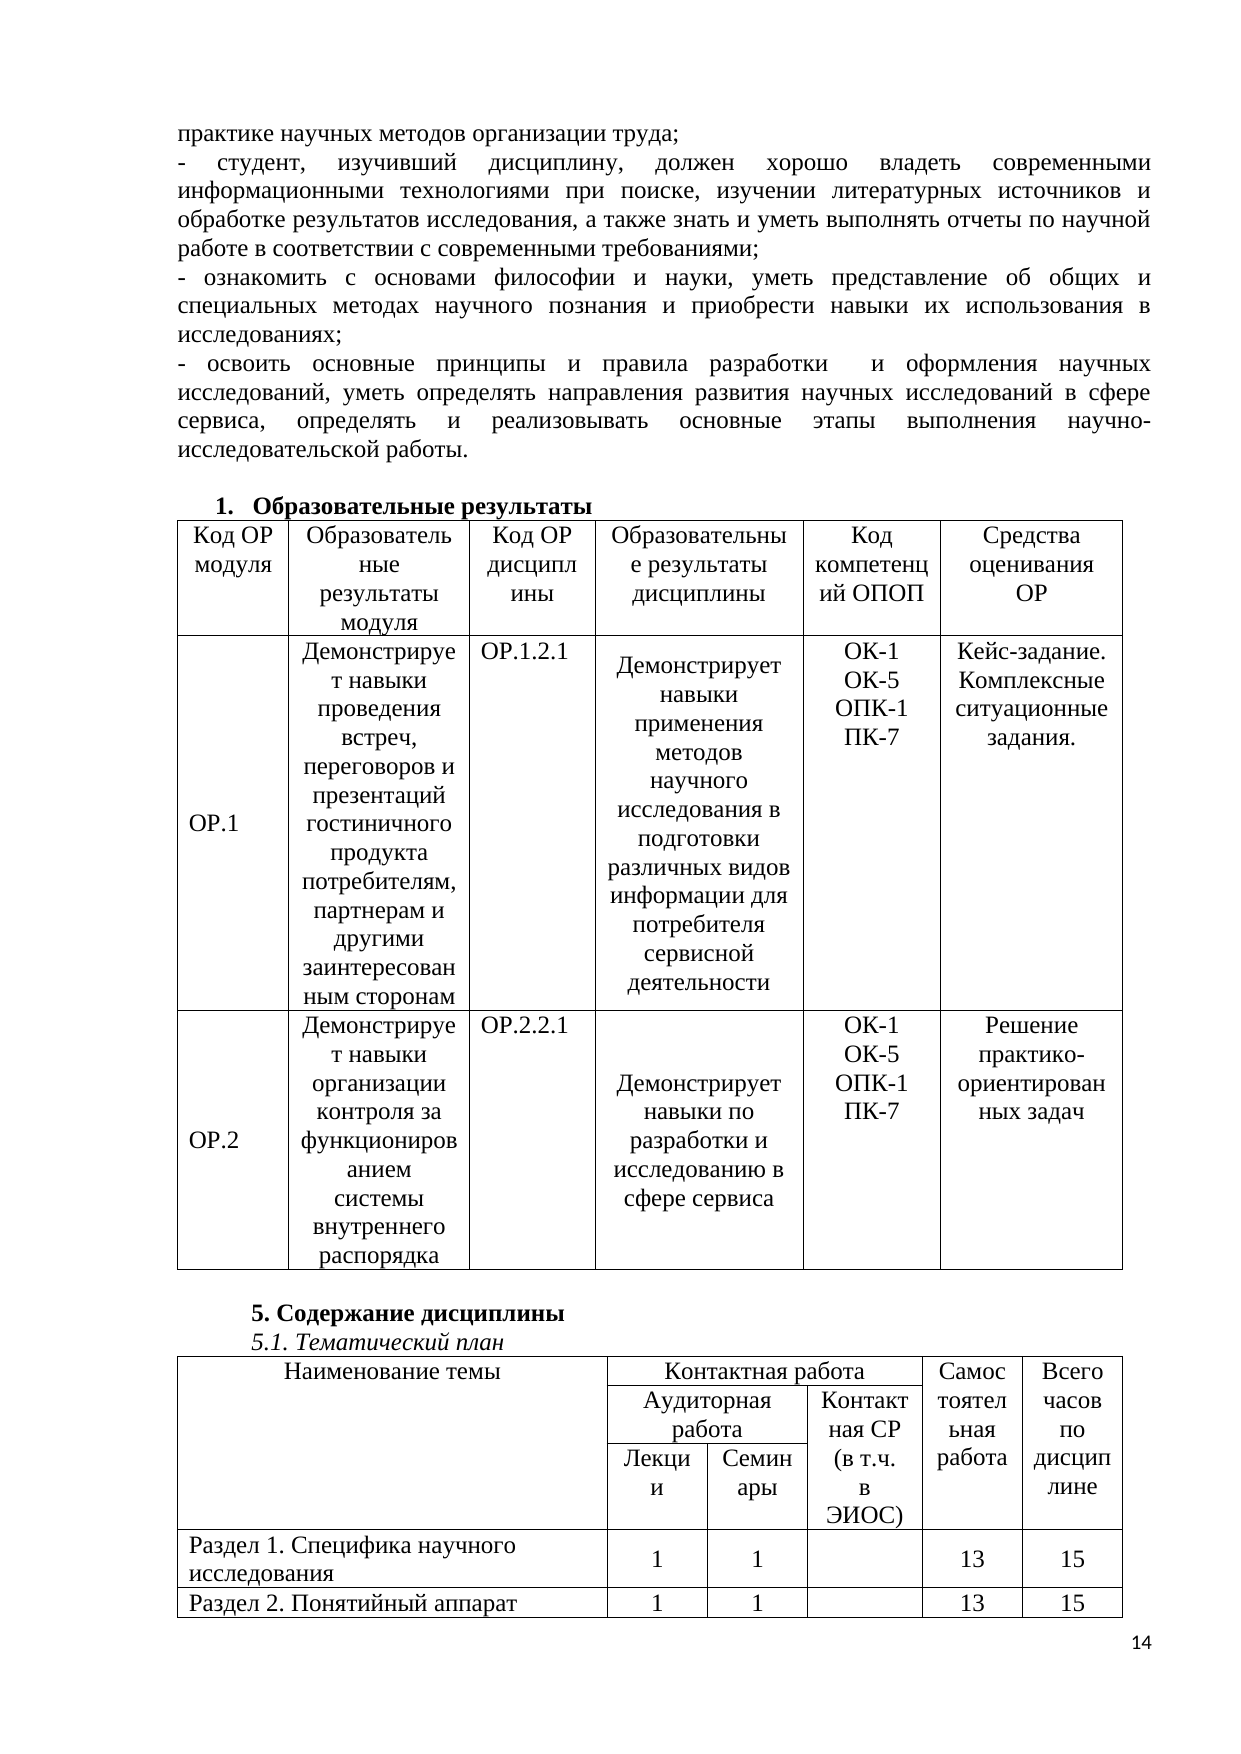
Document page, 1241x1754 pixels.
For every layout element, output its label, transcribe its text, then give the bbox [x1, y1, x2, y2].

table_cell ОР.1.2.1 [470, 636, 595, 1010]
table_header Всего часов по дисциплине [1023, 1357, 1122, 1529]
table_header Самостоятельная работа [923, 1357, 1022, 1529]
text - освоить основные принципы и правила разработки и оформления научных исследований, уметь определять направления развития научных исследований в сфере сервиса, определять и реализовывать основные этапы выполнения научно-исследовательской работы. [177, 348, 1152, 463]
table_header Код ОР дисциплины [470, 521, 595, 635]
table_cell 1 [708, 1588, 807, 1617]
table_cell ОР.1 [178, 636, 288, 1010]
table_cell ОК-1 ОК-5 ОПК-1 ПК-7 [804, 636, 940, 1010]
text 5.1. Тематический план [177, 1327, 1152, 1356]
table_cell Решение практико-ориентированных задач [941, 1011, 1122, 1269]
table_header Средства оценивания ОР [941, 521, 1122, 635]
table_header Контактная работа [608, 1357, 922, 1385]
table_cell Демонстрирует навыки по разработки и исследованию в сфере сервиса [596, 1011, 803, 1269]
table_cell Кейс-задание. Комплексные ситуационные задания. [941, 636, 1122, 1010]
table_header Наименование темы [178, 1357, 607, 1529]
table_cell Аудиторная работа [608, 1386, 807, 1443]
table_cell 1 [608, 1588, 707, 1617]
table_cell Демонстрирует навыки проведения встреч, переговоров и презентаций гостиничного продукта потребителям, партнерам и другими заинтересованным сторонам [289, 636, 469, 1010]
list Образовательные результаты [215, 491, 1152, 520]
table_cell Демонстрирует навыки организации контроля за функционированием системы внутреннего распорядка [289, 1011, 469, 1269]
table_cell 1 [708, 1530, 807, 1587]
table_cell Лекции [608, 1444, 707, 1529]
table_cell ОР.2.2.1 [470, 1011, 595, 1269]
table_cell 13 [923, 1588, 1022, 1617]
table_cell Семинары [708, 1444, 807, 1529]
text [177, 118, 1152, 147]
text 5. Содержание дисциплины [177, 1298, 1152, 1327]
table_cell ОК-1 ОК-5 ОПК-1 ПК-7 [804, 1011, 940, 1269]
table_cell 1 [608, 1530, 707, 1587]
table_cell Контактная СР (в т.ч. в ЭИОС) [808, 1386, 922, 1529]
table_cell [808, 1588, 922, 1617]
table_cell 15 [1023, 1530, 1122, 1587]
table_header Образовательные результаты модуля [289, 521, 469, 635]
table_cell Раздел 1. Специфика научного исследования [178, 1530, 607, 1587]
table_header Код ОР модуля [178, 521, 288, 635]
table_cell Демонстрирует навыки применения методов научного исследования в подготовки различных видов информации для потребителя сервисной деятельности [596, 636, 803, 1010]
table_cell 13 [923, 1530, 1022, 1587]
table_header Код компетенций ОПОП [804, 521, 940, 635]
text - студент, изучивший дисциплину, должен хорошо владеть современными информационными технологиями при поиске, изучении литературных источников и обработке результатов исследования, а также знать и уметь выполнять отчеты по научной работе в соответствии с современными требованиями; [177, 147, 1152, 262]
text - ознакомить с основами философии и науки, уметь представление об общих и специальных методах научного познания и приобрести навыки их использования в исследованиях; [177, 262, 1152, 348]
table_header Образовательные результаты дисциплины [596, 521, 803, 635]
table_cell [178, 1588, 607, 1617]
table_cell [808, 1530, 922, 1587]
table_cell 15 [1023, 1588, 1122, 1617]
table_cell ОР.2 [178, 1011, 288, 1269]
